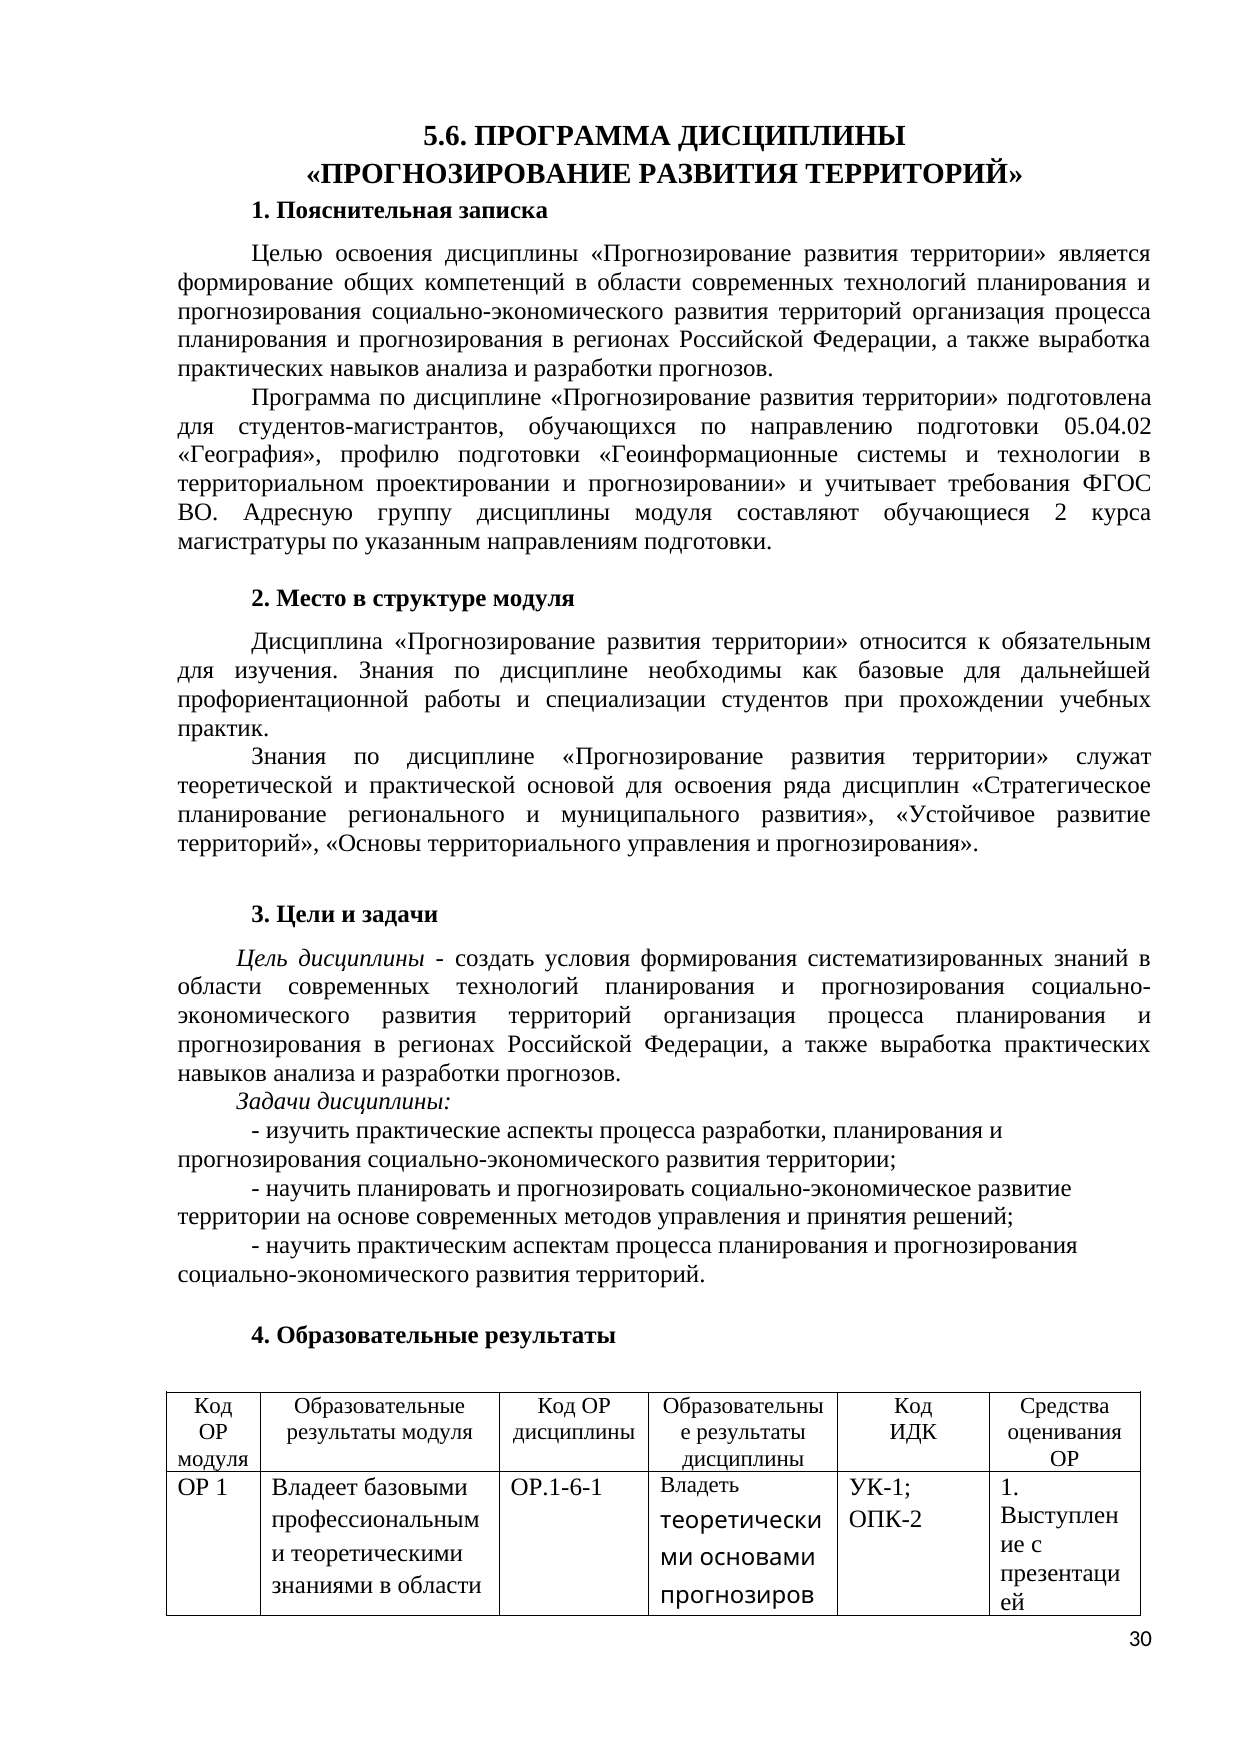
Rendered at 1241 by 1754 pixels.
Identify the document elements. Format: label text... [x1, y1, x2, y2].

text Знания по дисциплине «Прогнозирование развития территории» служат теоретической и практической основой для освоения ряда дисциплин «Стратегическое планирование регионального и муниципального развития», «Устойчивое развитие территорий», «Основы территориального управления и прогнозирования». [177, 741, 1152, 856]
text 3. Цели и задачи [177, 899, 1152, 928]
text - изучить практические аспекты процесса разработки, планирования и прогнозирования социально-экономического развития территории; [177, 1115, 1152, 1173]
text Задачи дисциплины: [177, 1086, 1152, 1115]
text Программа по дисциплине «Прогнозирование развития территории» подготовлена для студентов-магистрантов, обучающихся по направлению подготовки 05.04.02 «География», профилю подготовки «Геоинформационные системы и технологии в территориальном проектировании и прогнозировании» и учитывает требования ФГОС ВО. Адресную группу дисциплины модуля составляют обучающиеся 2 курса магистратуры по указанным направлениям подготовки. [177, 382, 1152, 554]
table_header Код ОР модуля [167, 1393, 260, 1471]
table_header Код ИДК [838, 1393, 989, 1471]
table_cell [649, 1472, 837, 1615]
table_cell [261, 1472, 499, 1615]
text - научить практическим аспектам процесса планирования и прогнозирования социально-экономического развития территорий. [177, 1230, 1152, 1288]
text Дисциплина «Прогнозирование развития территории» относится к обязательным для изучения. Знания по дисциплине необходимы как базовые для дальнейшей профориентационной работы и специализации студентов при прохождении учебных практик. [177, 626, 1152, 741]
subtitle 5.6. ПРОГРАММА ДИСЦИПЛИНЫ «ПРОГНОЗИРОВАНИЕ РАЗВИТИЯ ТЕРРИТОРИЙ» [177, 118, 1152, 190]
table_header Код ОР дисциплины [500, 1393, 648, 1471]
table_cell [990, 1472, 1140, 1615]
table_cell ОР.1-6-1 [500, 1472, 648, 1615]
table_header Средства оценивания ОР [990, 1393, 1140, 1471]
table_cell УК-1; ОПК-2 [838, 1472, 989, 1615]
text 1. Пояснительная записка [177, 195, 1152, 224]
table_header Образовательные результаты дисциплины [649, 1393, 837, 1471]
text Целью освоения дисциплины «Прогнозирование развития территории» является формирование общих компетенций в области современных технологий планирования и прогнозирования социально-экономического развития территорий организация процесса планирования и прогнозирования в регионах Российской Федерации, а также выработка практических навыков анализа и разработки прогнозов. [177, 238, 1152, 382]
text Цель дисциплины - создать условия формирования систематизированных знаний в области современных технологий планирования и прогнозирования социально-экономического развития территорий организация процесса планирования и прогнозирования в регионах Российской Федерации, а также выработка практических навыков анализа и разработки прогнозов. [177, 943, 1152, 1086]
table_cell ОР 1 [167, 1472, 260, 1615]
text - научить планировать и прогнозировать социально-экономическое развитие территории на основе современных методов управления и принятия решений; [177, 1173, 1152, 1230]
text 2. Место в структуре модуля [177, 583, 1152, 612]
table_header Образовательные результаты модуля [261, 1393, 499, 1471]
text 4. Образовательные результаты [177, 1320, 1152, 1349]
